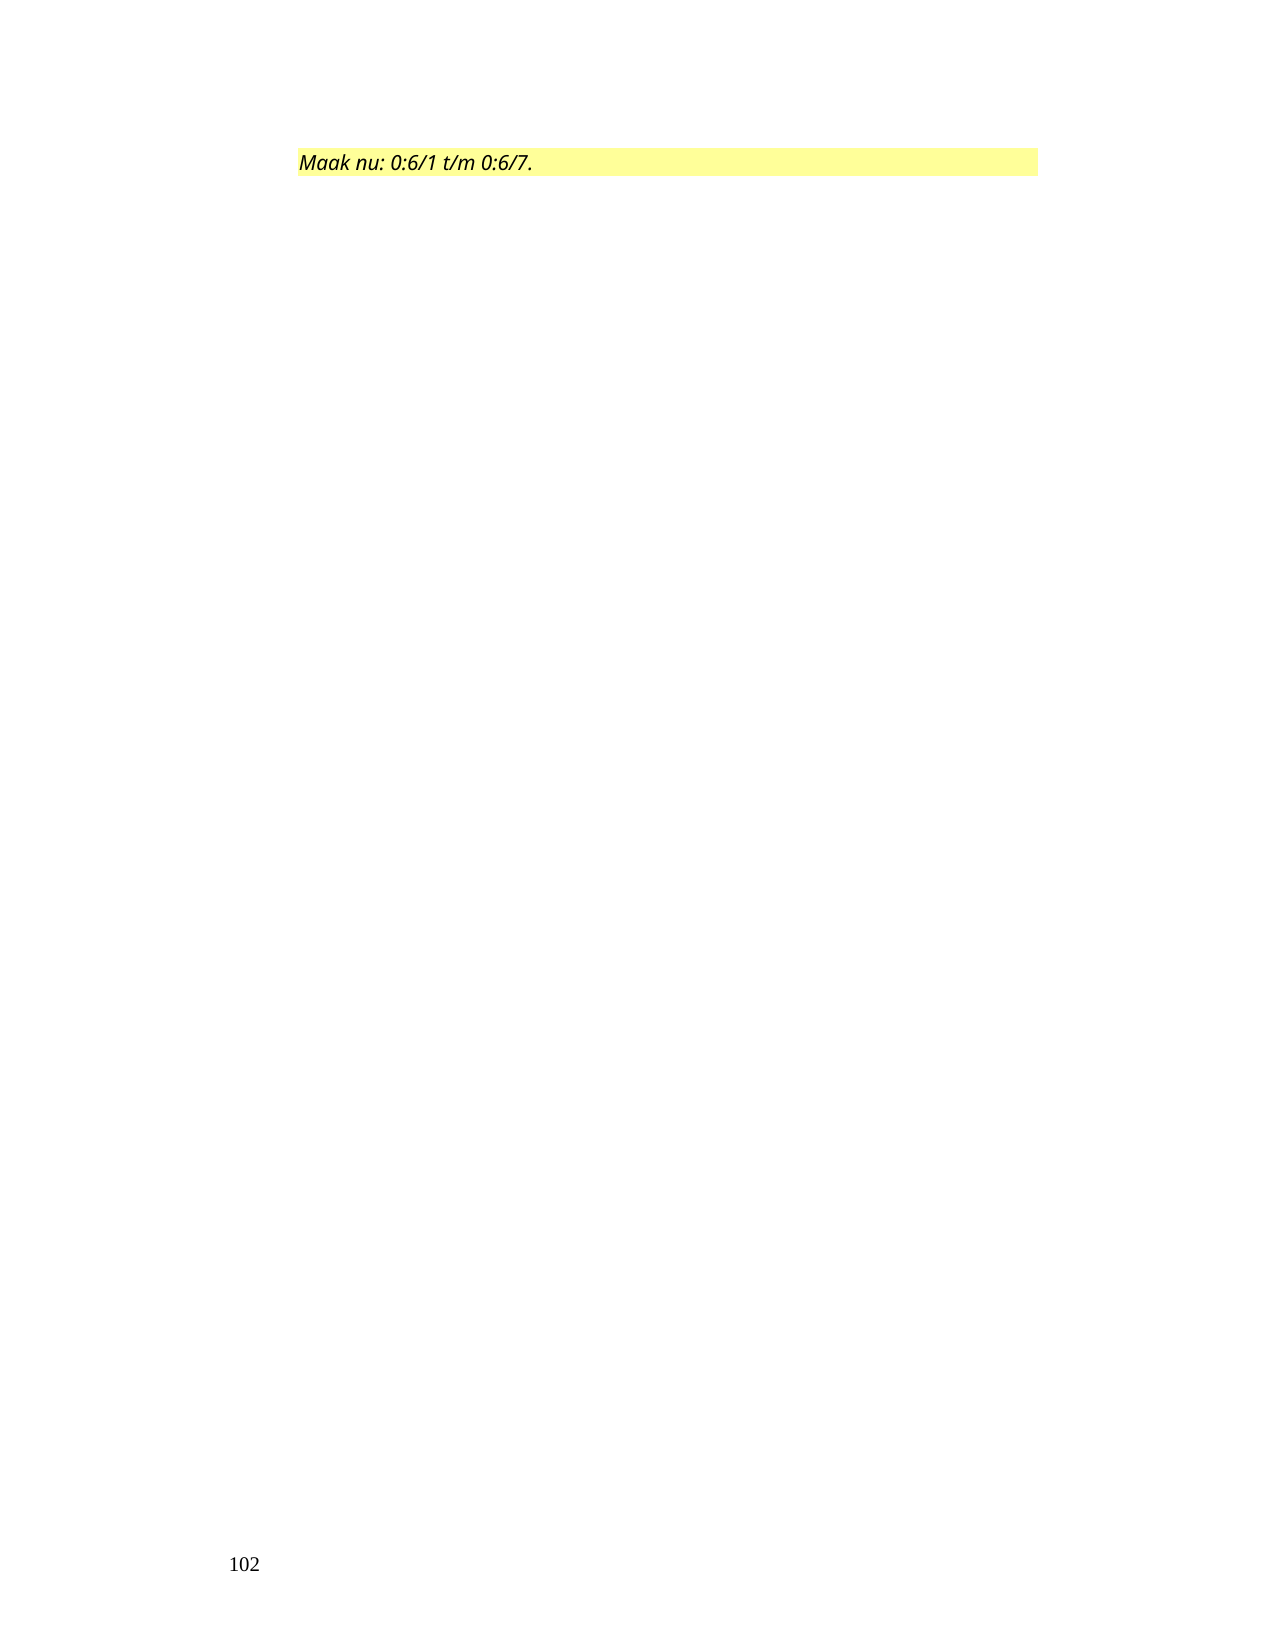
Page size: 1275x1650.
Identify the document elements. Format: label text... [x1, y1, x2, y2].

text Maak nu: 0:6/1 t/m 0:6/7. [298, 148, 1038, 176]
